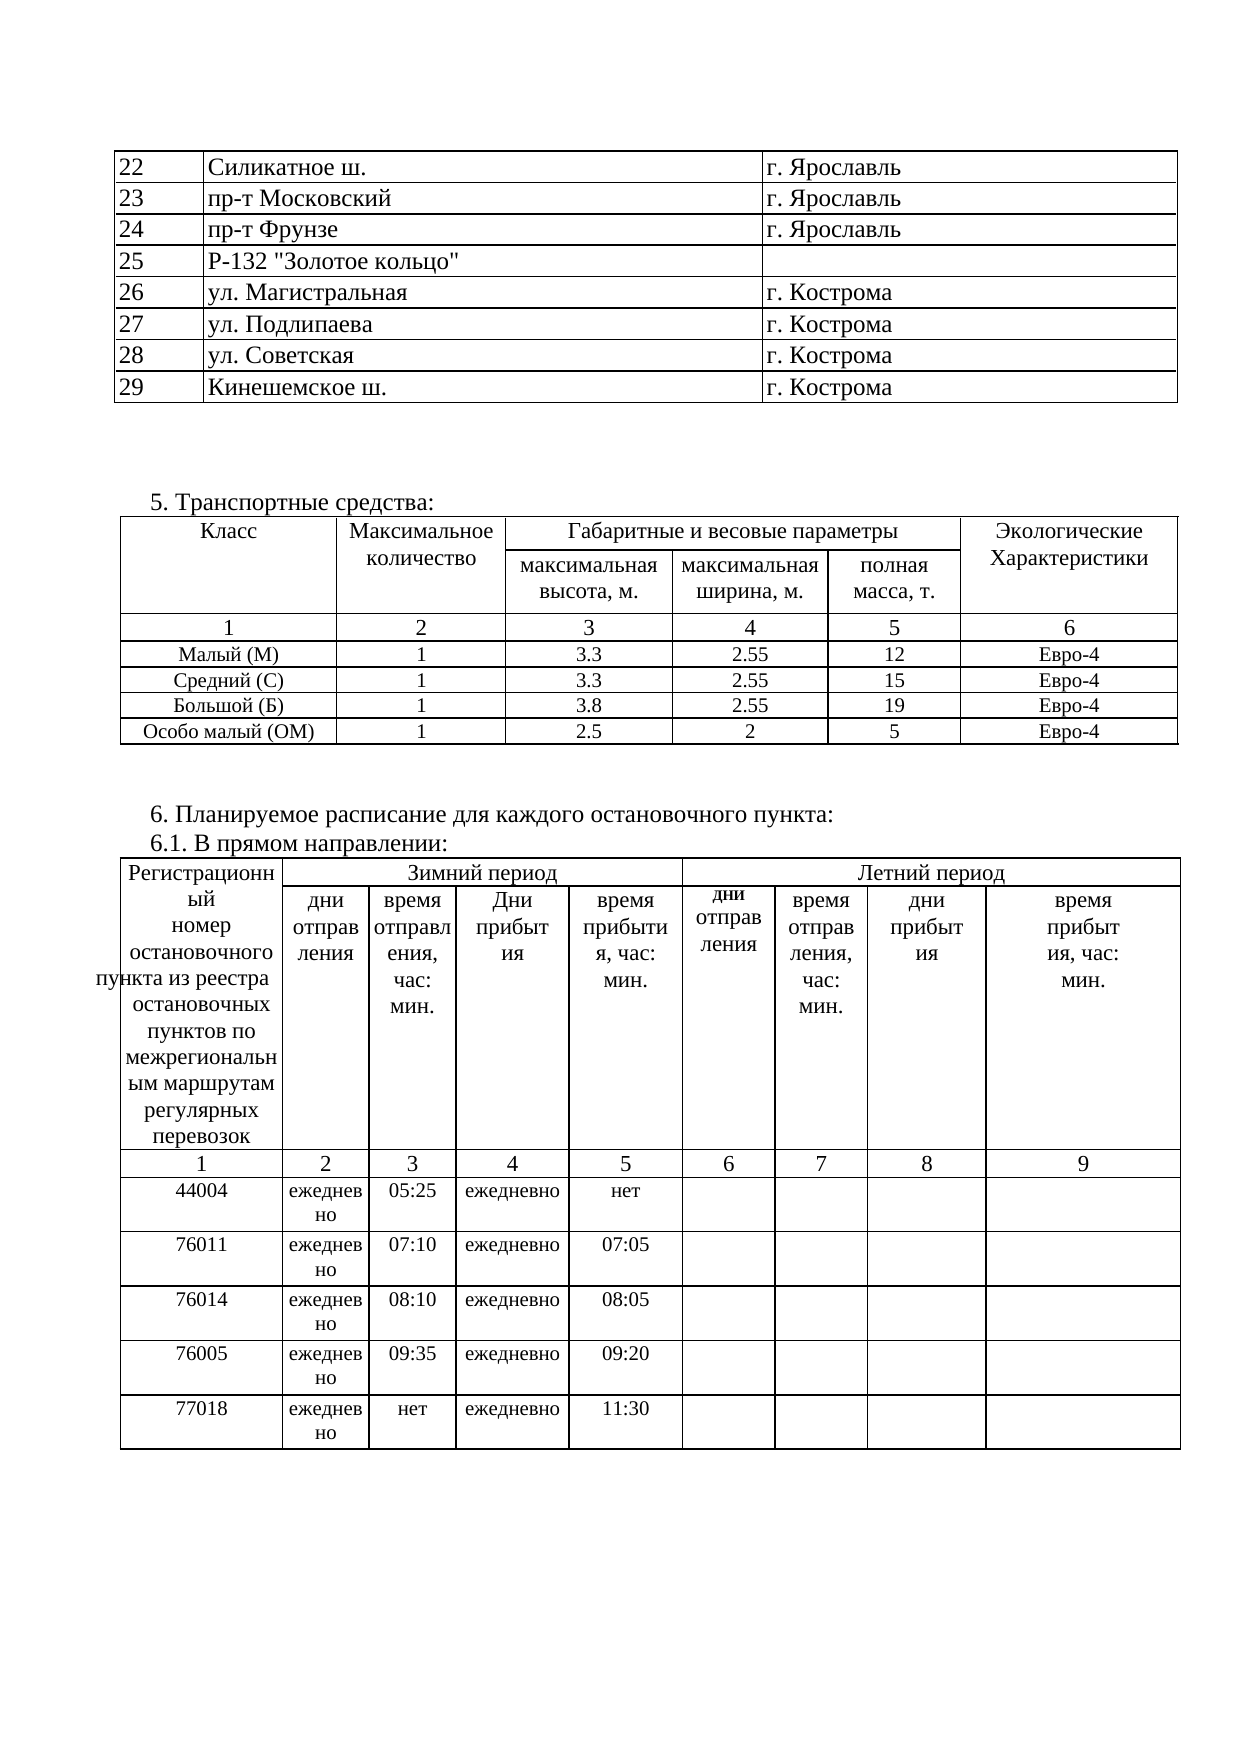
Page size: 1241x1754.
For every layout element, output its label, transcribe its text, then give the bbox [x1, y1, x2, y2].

table_cell ежедневно [457, 1232, 568, 1285]
table_cell ежедневно [283, 1178, 368, 1231]
table_cell 5 [829, 719, 960, 743]
table_cell 6 [683, 1150, 774, 1176]
table_cell нет [370, 1396, 455, 1448]
table_cell Евро-4 [961, 668, 1177, 692]
table_cell 26 [115, 277, 203, 307]
table_cell [776, 1341, 867, 1394]
table_cell г. Кострома [763, 370, 1177, 402]
table_cell время прибыт ия, час: мин. [987, 887, 1180, 1148]
table_cell 2.5 [506, 719, 672, 743]
table_cell 12 [829, 642, 960, 666]
table_cell 6 [961, 614, 1177, 640]
table_header Максимальное количество [337, 517, 505, 612]
table_cell Кинешемское ш. [204, 372, 762, 402]
table_cell [776, 1396, 867, 1448]
table_cell Евро-4 [961, 642, 1177, 666]
table_cell Евро-4 [961, 693, 1177, 717]
table_cell пр-т Московский [204, 183, 762, 213]
table_cell г. Ярославль [763, 181, 1177, 213]
table_cell 07:05 [570, 1232, 682, 1285]
table_cell ул. Советская [204, 340, 762, 370]
table_header Зимний период [283, 859, 682, 885]
table_cell Дни прибыт ия [457, 887, 568, 1148]
table_cell Средний (С) [121, 668, 336, 692]
table_cell 4 [457, 1150, 568, 1176]
table_cell 28 [115, 340, 203, 370]
table_cell [868, 1341, 985, 1394]
table_cell [683, 1232, 774, 1285]
table_cell 1 [337, 668, 505, 692]
table_cell 08:10 [370, 1287, 455, 1339]
table_cell 3.3 [506, 668, 672, 692]
table_cell [763, 244, 1177, 276]
table_header Класс [121, 517, 336, 612]
table_cell максимальная ширина, м. [673, 551, 827, 612]
table_header Экологические Характеристики [961, 517, 1177, 612]
table_cell ежедневно [283, 1341, 368, 1394]
table_cell 09:35 [370, 1341, 455, 1394]
table_cell 2 [673, 719, 827, 743]
table_cell 11:30 [570, 1396, 682, 1448]
table_cell [987, 1178, 1180, 1231]
table_cell 76014 [121, 1287, 282, 1339]
table_cell 4 [673, 614, 827, 640]
table_cell Р-132 "Золотое кольцо" [204, 246, 762, 276]
table_cell 2 [283, 1150, 368, 1176]
table_cell [987, 1287, 1180, 1339]
table_cell 29 [115, 371, 203, 402]
table_cell 3 [506, 614, 672, 640]
table_cell Особо малый (ОМ) [121, 719, 336, 743]
table_cell [987, 1396, 1180, 1448]
table_cell время отправ ления, час: мин. [776, 887, 867, 1148]
table_cell 76005 [121, 1341, 282, 1394]
table_cell Малый (М) [121, 642, 336, 666]
table_cell [683, 1341, 774, 1394]
table_cell 7 [776, 1150, 867, 1176]
table_cell ул. Подлипаева [204, 309, 762, 339]
text 6.1. В прямом направлении: [150, 828, 1090, 857]
table_cell г. Ярославль [763, 213, 1177, 244]
table_cell ежедневно [457, 1178, 568, 1231]
table_header Регистрационный номер остановочного пункта из реестра остановочных пунктов по межрегиональным маршрутам регулярных перевозок [121, 859, 282, 1148]
table_cell [868, 1396, 985, 1448]
table_cell 2.55 [673, 642, 827, 666]
table_cell время отправл ения, час: мин. [370, 887, 455, 1148]
table_cell ДНИ отправ ления [683, 887, 774, 1148]
table_cell 2.55 [673, 693, 827, 717]
table_cell [683, 1178, 774, 1231]
table_cell 1 [121, 614, 336, 640]
table_cell [776, 1287, 867, 1339]
table_cell 09:20 [570, 1341, 682, 1394]
table_cell 07:10 [370, 1232, 455, 1285]
table_cell 19 [829, 693, 960, 717]
table_cell 77018 [121, 1396, 282, 1448]
table_cell 2 [337, 614, 505, 640]
table_cell 23 [115, 183, 203, 213]
table_cell нет [570, 1178, 682, 1231]
table_cell 22 [115, 152, 203, 181]
table_cell 5 [570, 1150, 682, 1176]
table_cell 5 [829, 614, 960, 640]
table_cell 3 [370, 1150, 455, 1176]
table_cell дни отправ ления [283, 887, 368, 1148]
text 5. Транспортные средства: [150, 487, 1090, 516]
text 6. Планируемое расписание для каждого остановочного пункта: [150, 799, 1090, 828]
table_cell [776, 1178, 867, 1231]
table_cell пр-т Фрунзе [204, 215, 762, 244]
table_cell ежедневно [457, 1287, 568, 1339]
table_header Габаритные и весовые параметры [506, 517, 960, 549]
table_cell ежедневно [457, 1396, 568, 1448]
table_cell ежедневно [283, 1287, 368, 1339]
table_cell ежедневно [283, 1232, 368, 1285]
table_cell г. Кострома [763, 339, 1177, 370]
table_cell [987, 1232, 1180, 1285]
table_cell 24 [115, 214, 203, 244]
table_cell дни прибыт ия [868, 887, 985, 1148]
table_cell г. Ярославль [763, 152, 1177, 181]
table_cell 9 [987, 1150, 1180, 1176]
table_cell 1 [337, 719, 505, 743]
table_cell [683, 1396, 774, 1448]
table_cell г. Кострома [763, 307, 1177, 339]
table_cell ежедневно [457, 1341, 568, 1394]
table_cell [868, 1178, 985, 1231]
table_cell 27 [115, 308, 203, 339]
table_cell время прибыти я, час: мин. [570, 887, 682, 1148]
table_cell 8 [868, 1150, 985, 1176]
table_cell 44004 [121, 1178, 282, 1231]
table_cell [868, 1287, 985, 1339]
table_cell максимальная высота, м. [506, 551, 672, 612]
table_cell 08:05 [570, 1287, 682, 1339]
table_cell 25 [115, 245, 203, 276]
table_cell г. Кострома [763, 276, 1177, 307]
table_cell [868, 1232, 985, 1285]
table_cell 1 [337, 693, 505, 717]
table_cell 1 [337, 642, 505, 666]
table_cell Большой (Б) [121, 693, 336, 717]
table_cell 3.3 [506, 642, 672, 666]
table_cell Евро-4 [961, 719, 1177, 743]
table_cell 15 [829, 668, 960, 692]
table_cell ежедневно [283, 1396, 368, 1448]
table_cell [776, 1232, 867, 1285]
table_cell 05:25 [370, 1178, 455, 1231]
table_cell 1 [121, 1150, 282, 1176]
table_cell [987, 1341, 1180, 1394]
table_cell 3.8 [506, 693, 672, 717]
table_cell 2.55 [673, 668, 827, 692]
table_cell полная масса, т. [829, 551, 960, 612]
table_cell [683, 1287, 774, 1339]
table_cell Силикатное ш. [204, 152, 762, 181]
table_header Летний период [683, 859, 1180, 885]
table_cell 76011 [121, 1232, 282, 1285]
table_cell ул. Магистральная [204, 277, 762, 307]
